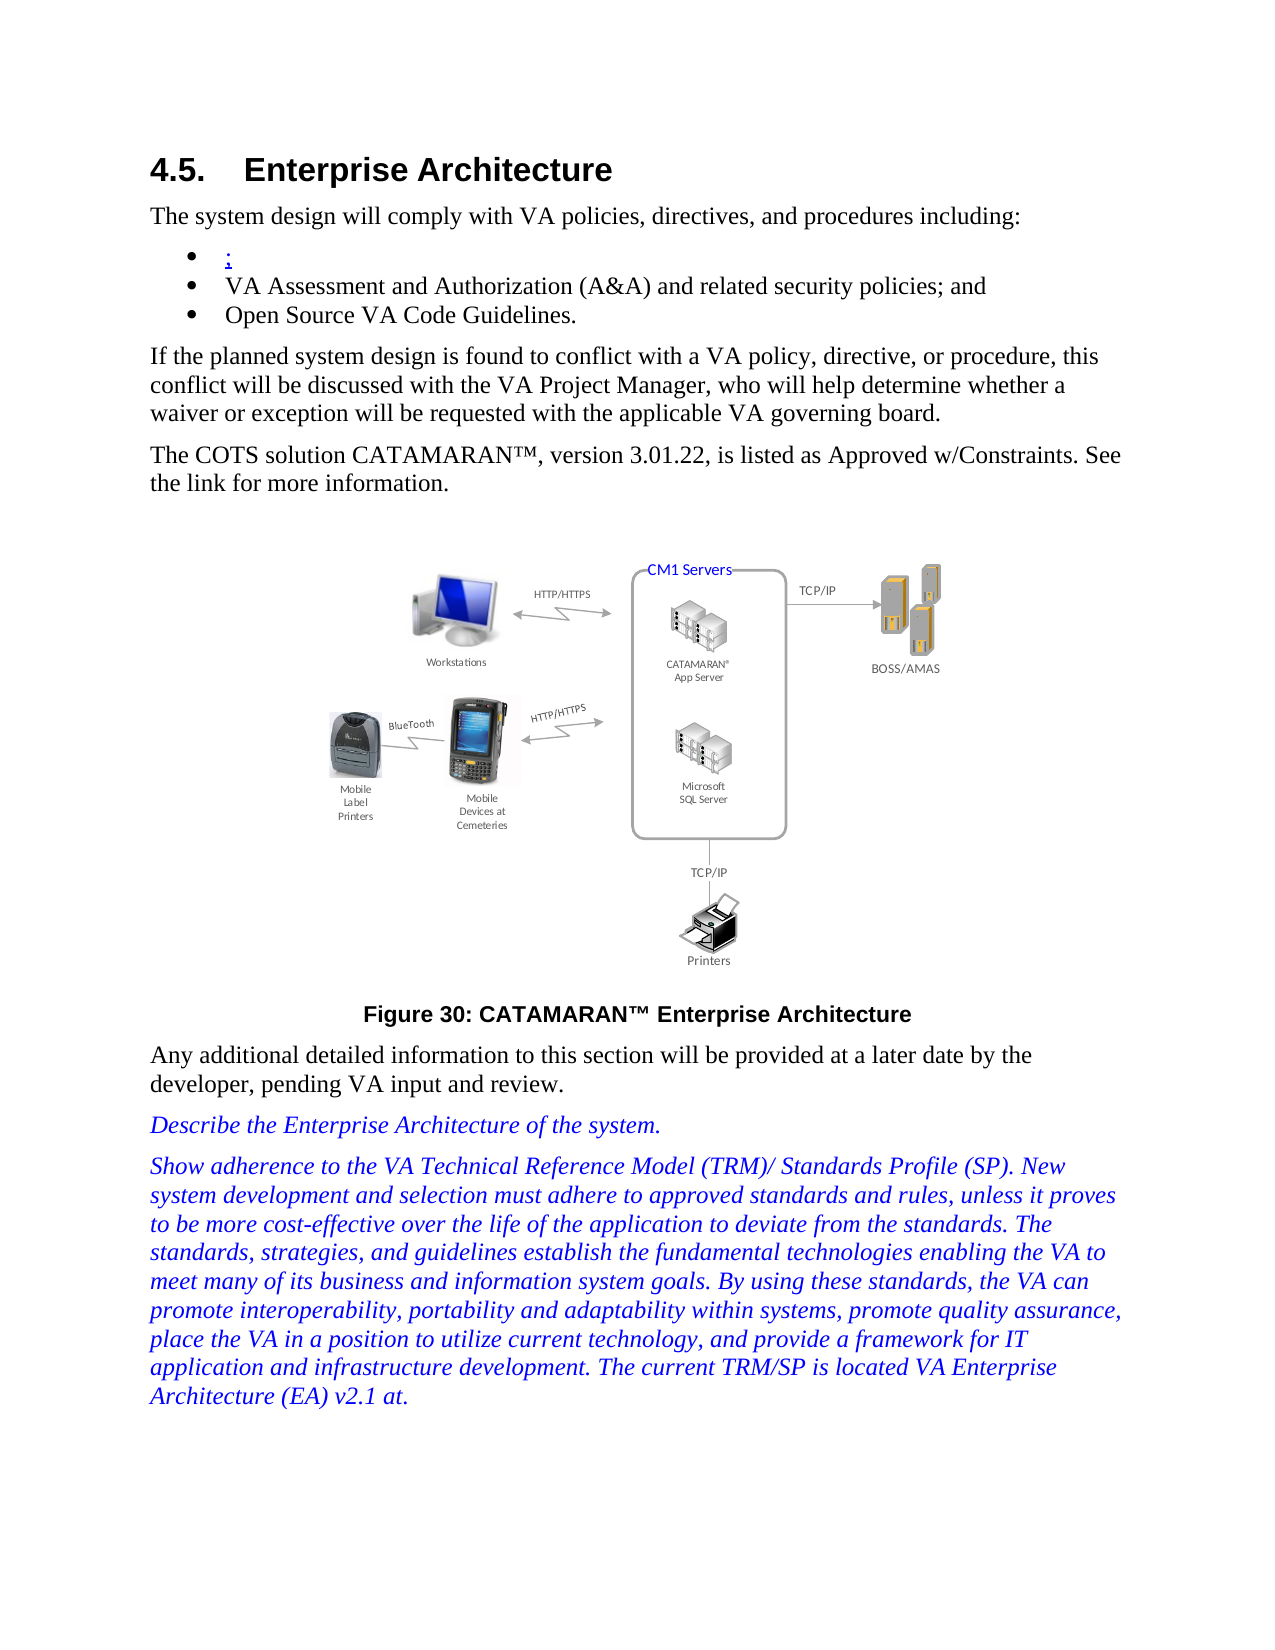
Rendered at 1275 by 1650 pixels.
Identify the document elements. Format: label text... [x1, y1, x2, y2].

text Any additional detailed information to this section will be provided at a later date by the developer, pending VA input and review. [150, 1040, 1125, 1097]
text Figure 30: CATAMARAN™ Enterprise Architecture [150, 1001, 1125, 1027]
text The COTS solution CATAMARAN™, version 3.01.22, is listed as Approved w/Constraints. See the link for more information. [150, 440, 1125, 497]
text The system design will comply with VA policies, directives, and procedures including: [150, 201, 1125, 230]
subtitle Enterprise Architecture [150, 150, 1125, 188]
text Show adherence to the VA Technical Reference Model (TRM)/ Standards Profile (SP). New system development and selection must adhere to approved standards and rules, unless it proves to be more cost-effective over the life of the application to deviate from the standards. The standards, strategies, and guidelines establish the fundamental technologies enabling the VA to meet many of its business and information system goals. By using these standards, the VA can promote interoperability, portability and adaptability within systems, promote quality assurance, place the VA in a position to utilize current technology, and provide a framework for IT application and infrastructure development. The current TRM/SP is located VA Enterprise Architecture (EA) v2.1 at. [150, 1151, 1125, 1410]
text If the planned system design is found to conflict with a VA policy, directive, or procedure, this conflict will be discussed with the VA Project Manager, who will help determine whether a waiver or exception will be requested with the applicable VA governing board. [150, 341, 1125, 427]
list Open Source VA Code Guidelines. [187, 300, 1125, 328]
text Describe the Enterprise Architecture of the system. [150, 1110, 1125, 1139]
list ; [187, 242, 1125, 271]
list VA Assessment and Authorization (A&A) and related security policies; and [187, 271, 1125, 300]
